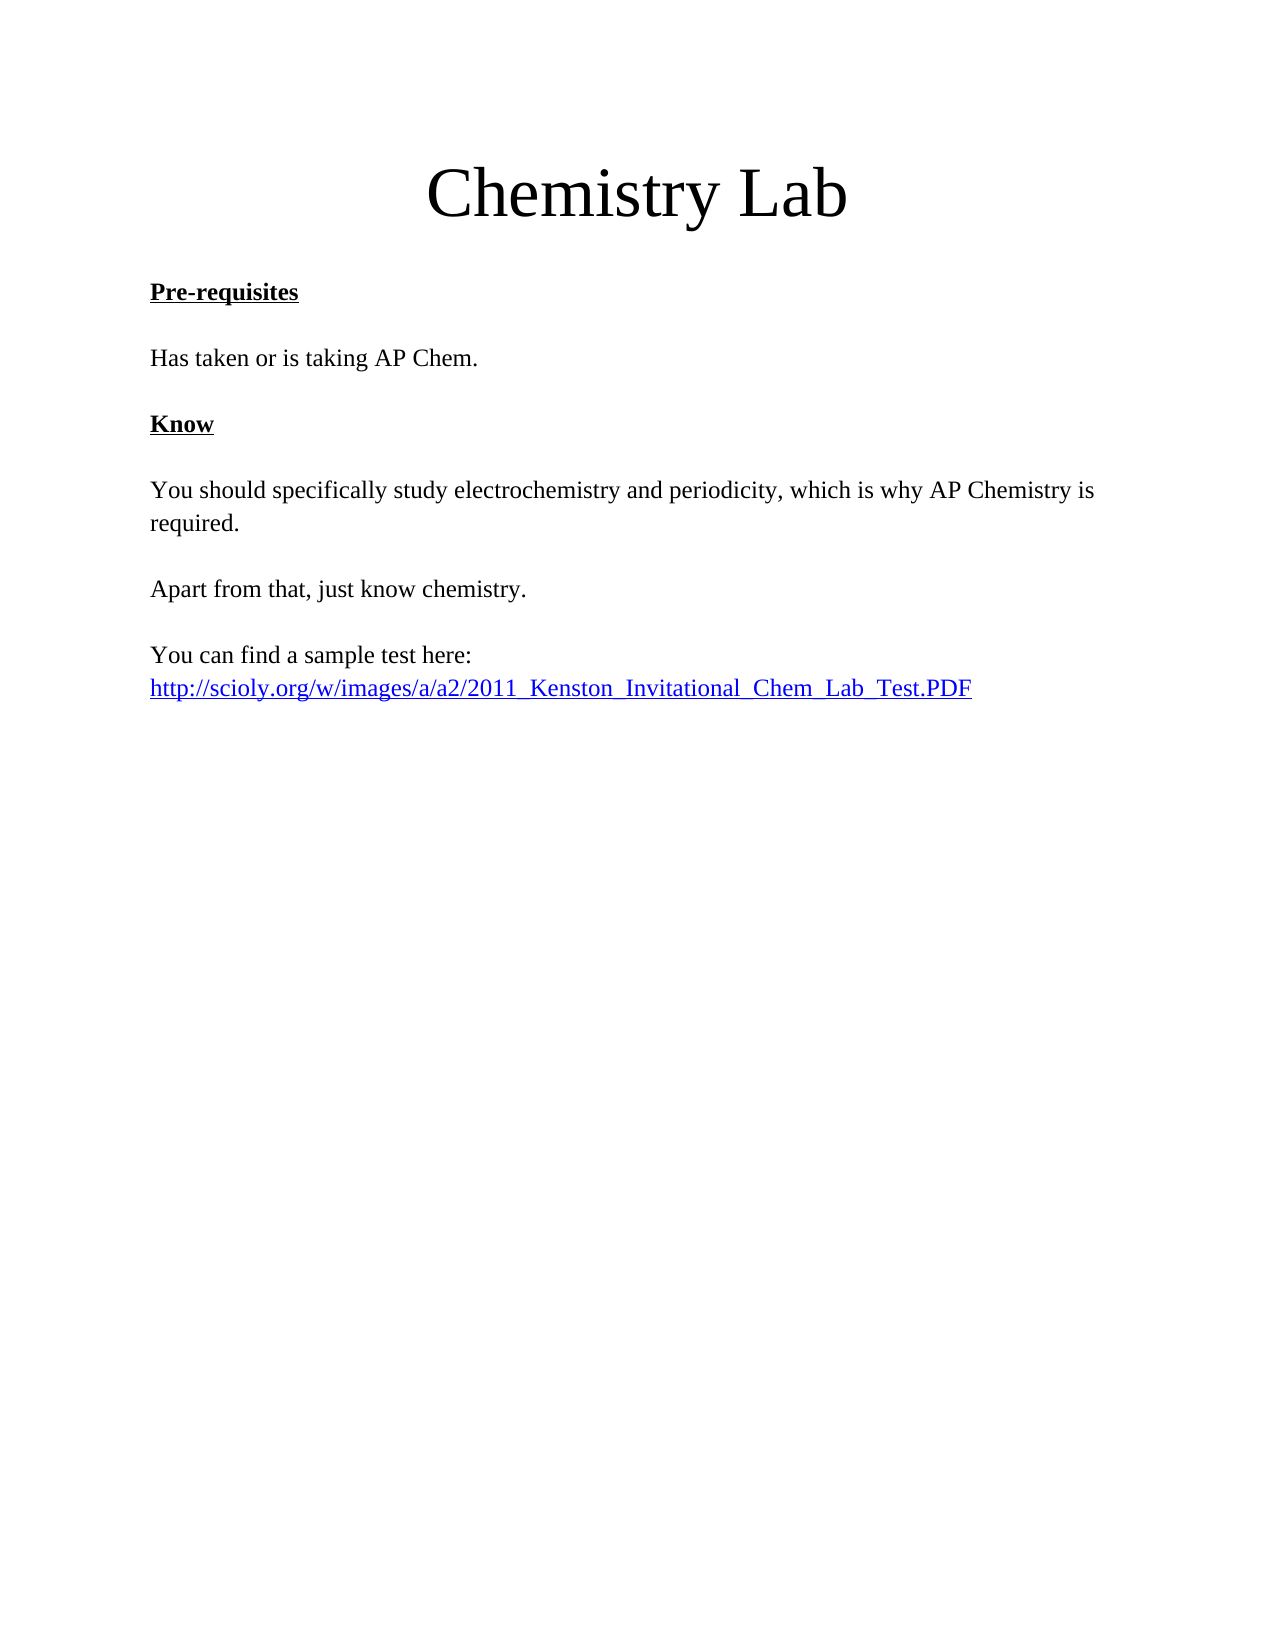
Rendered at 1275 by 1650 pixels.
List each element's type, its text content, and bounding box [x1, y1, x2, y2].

text Apart from that, just know chemistry. [150, 574, 1125, 603]
text Has taken or is taking AP Chem. [150, 343, 1125, 371]
text You can find a sample test here: http://scioly.org/w/images/a/a2/2011_Kenston_Invitational_Chem_Lab_Test.PDF [150, 640, 1125, 702]
text You should specifically study electrochemistry and periodicity, which is why AP Chemistry is required. [150, 475, 1125, 537]
text Pre-requisites [150, 277, 1125, 305]
text Know [150, 409, 1125, 437]
text Chemistry Lab [150, 150, 1125, 231]
